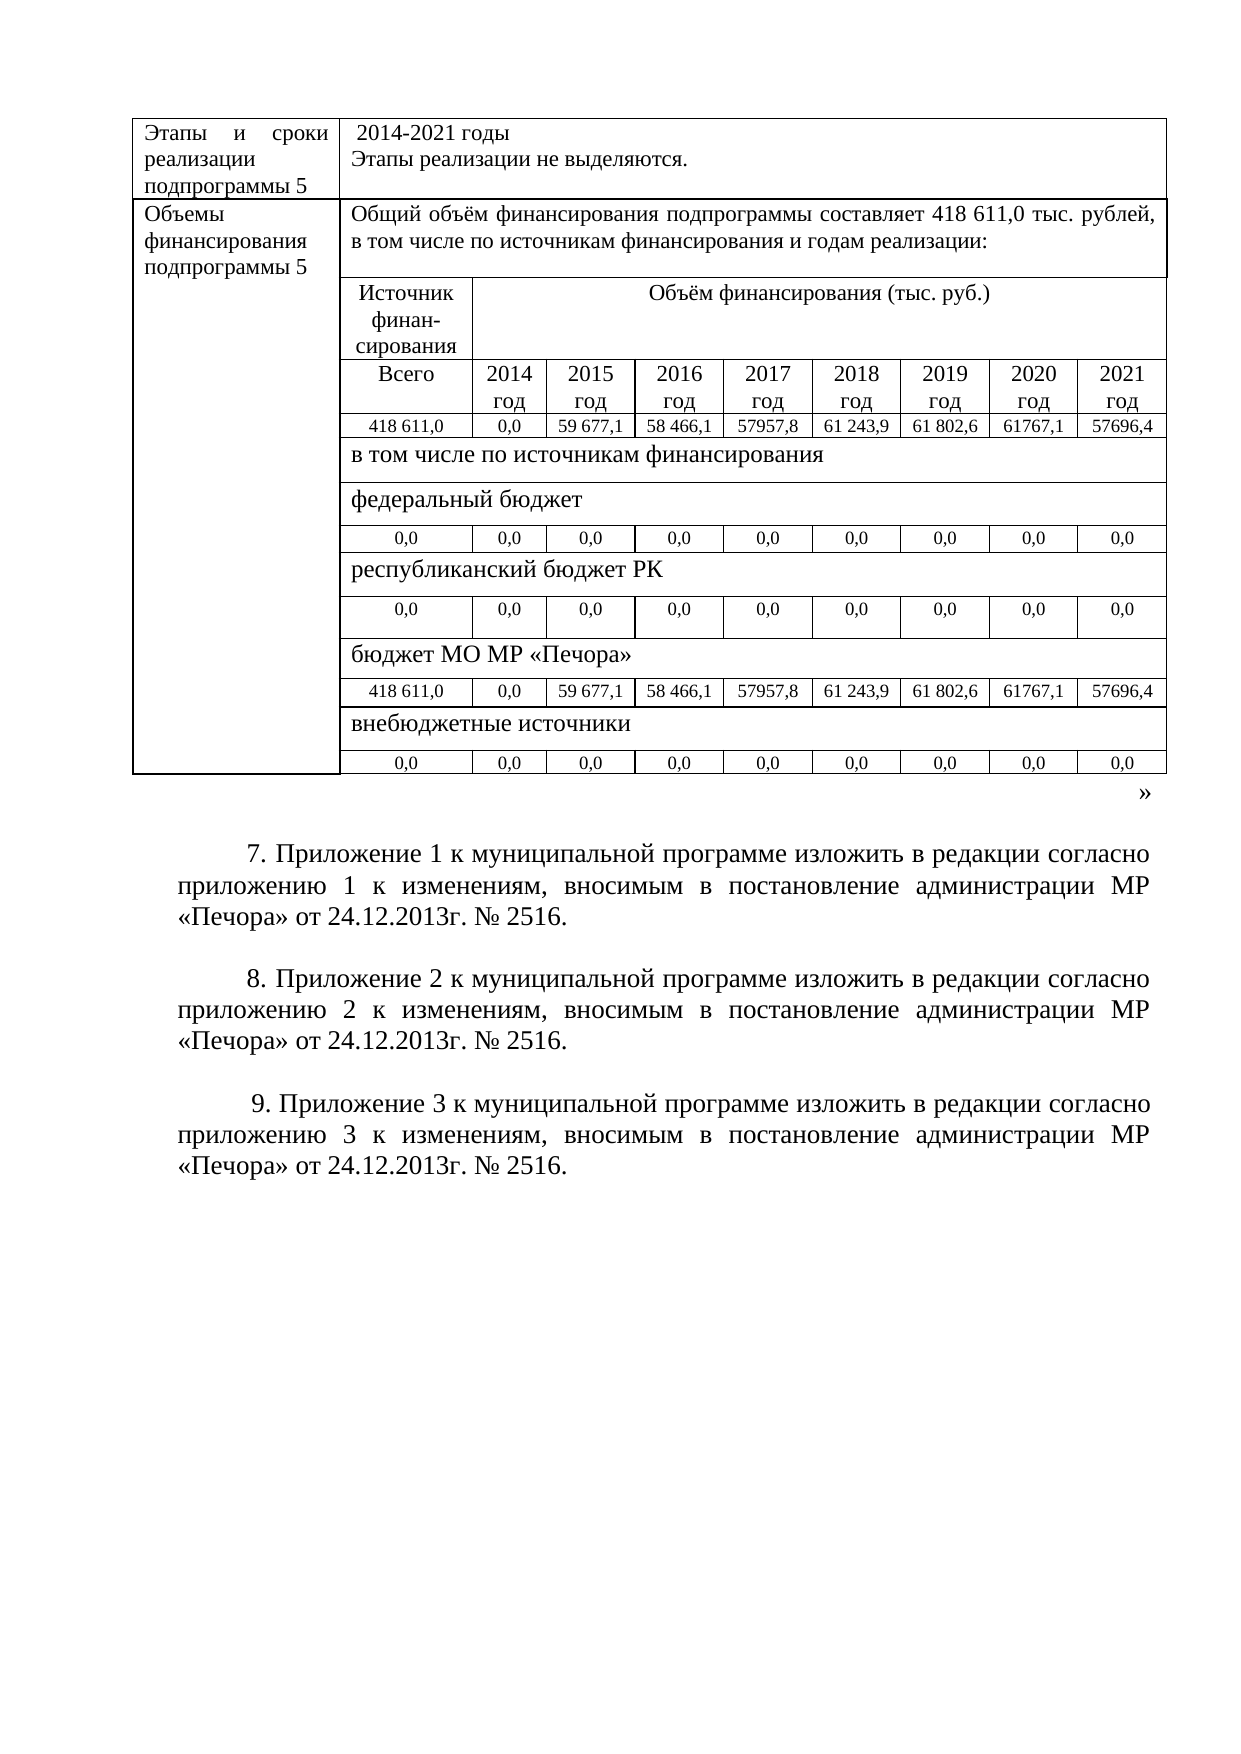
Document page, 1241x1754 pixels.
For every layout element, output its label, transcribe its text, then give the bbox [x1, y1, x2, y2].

table_cell 61 802,6 [901, 414, 989, 437]
table_cell 0,0 [547, 751, 634, 773]
table_cell 2021 год [1078, 360, 1166, 413]
table_cell 2020 год [990, 360, 1077, 413]
text 9. Приложение 3 к муниципальной программе изложить в редакции согласно приложению 3 к изменениям, вносимым в постановление администрации МР «Печора» от 24.12.2013г. № 2516. [177, 1087, 1152, 1180]
table_cell 0,0 [990, 526, 1077, 552]
table_header 2014-2021 годы Этапы реализации не выделяются. [340, 119, 1166, 198]
table_cell 0,0 [547, 597, 634, 637]
table_cell 58 466,1 [636, 414, 723, 437]
table_cell Объём финансирования (тыс. руб.) [473, 278, 1166, 358]
table_cell 57696,4 [1078, 679, 1166, 706]
table_cell 0,0 [473, 414, 546, 437]
table_cell 61767,1 [990, 414, 1077, 437]
text 7. Приложение 1 к муниципальной программе изложить в редакции согласно приложению 1 к изменениям, вносимым в постановление администрации МР «Печора» от 24.12.2013г. № 2516. [177, 838, 1152, 931]
table_cell Общий объём финансирования подпрограммы составляет 418 611,0 тыс. рублей, в том числе по источникам финансирования и годам реализации: [341, 200, 1166, 277]
table_cell 0,0 [636, 526, 723, 552]
table_cell 2017 год [724, 360, 812, 413]
table_cell 59 677,1 [547, 679, 634, 706]
table_cell 0,0 [341, 597, 472, 637]
table_cell 0,0 [901, 751, 989, 773]
table_cell 59 677,1 [547, 414, 634, 437]
table_cell 61 802,6 [901, 679, 989, 706]
table_cell 0,0 [901, 526, 989, 552]
table_cell 0,0 [724, 526, 812, 552]
table_cell 0,0 [990, 597, 1077, 637]
table_cell 58 466,1 [636, 679, 723, 706]
table_cell 61 243,9 [813, 414, 900, 437]
table_header Этапы и сроки реализации подпрограммы 5 [133, 119, 339, 198]
table_cell 0,0 [724, 597, 812, 637]
table_cell Источник финан-сирования [341, 278, 472, 358]
table_cell 57957,8 [724, 414, 812, 437]
table_cell 0,0 [990, 751, 1077, 773]
table_cell 2014 год [473, 360, 546, 413]
table_cell 2018 год [813, 360, 900, 413]
table_cell 0,0 [473, 679, 546, 706]
table_cell 2015 год [547, 360, 634, 413]
table_cell в том числе по источникам финансирования [341, 438, 1166, 482]
table_cell 0,0 [473, 526, 546, 552]
table_cell бюджет МО МР «Печора» [341, 639, 1166, 678]
table_cell республиканский бюджет РК [341, 553, 1166, 596]
table_cell Всего [341, 360, 472, 413]
table_cell 0,0 [1078, 597, 1166, 637]
table_cell 2016 год [636, 360, 723, 413]
table_cell 0,0 [813, 526, 900, 552]
table_cell 57696,4 [1078, 414, 1166, 437]
table_cell внебюджетные источники [341, 708, 1166, 749]
table_cell федеральный бюджет [341, 483, 1166, 525]
text 8. Приложение 2 к муниципальной программе изложить в редакции согласно приложению 2 к изменениям, вносимым в постановление администрации МР «Печора» от 24.12.2013г. № 2516. [177, 962, 1152, 1056]
table_cell 0,0 [547, 526, 634, 552]
table_cell 0,0 [473, 597, 546, 637]
table_cell 0,0 [813, 751, 900, 773]
table_cell Объемы финансирования подпрограммы 5 [134, 200, 339, 773]
table_cell 0,0 [1078, 751, 1166, 773]
table_cell 0,0 [1078, 526, 1166, 552]
table_cell 61767,1 [990, 679, 1077, 706]
table_cell 57957,8 [724, 679, 812, 706]
table_cell 2019 год [901, 360, 989, 413]
table_cell 0,0 [341, 526, 472, 552]
table_cell 0,0 [636, 597, 723, 637]
table_cell 0,0 [473, 751, 546, 773]
table_cell 0,0 [901, 597, 989, 637]
table_cell 418 611,0 [341, 679, 472, 706]
table_cell 0,0 [813, 597, 900, 637]
table_cell 418 611,0 [341, 414, 472, 437]
table_cell 0,0 [636, 751, 723, 773]
table_cell 0,0 [341, 751, 472, 773]
text » [177, 775, 1152, 806]
table_cell 0,0 [724, 751, 812, 773]
table_cell 61 243,9 [813, 679, 900, 706]
